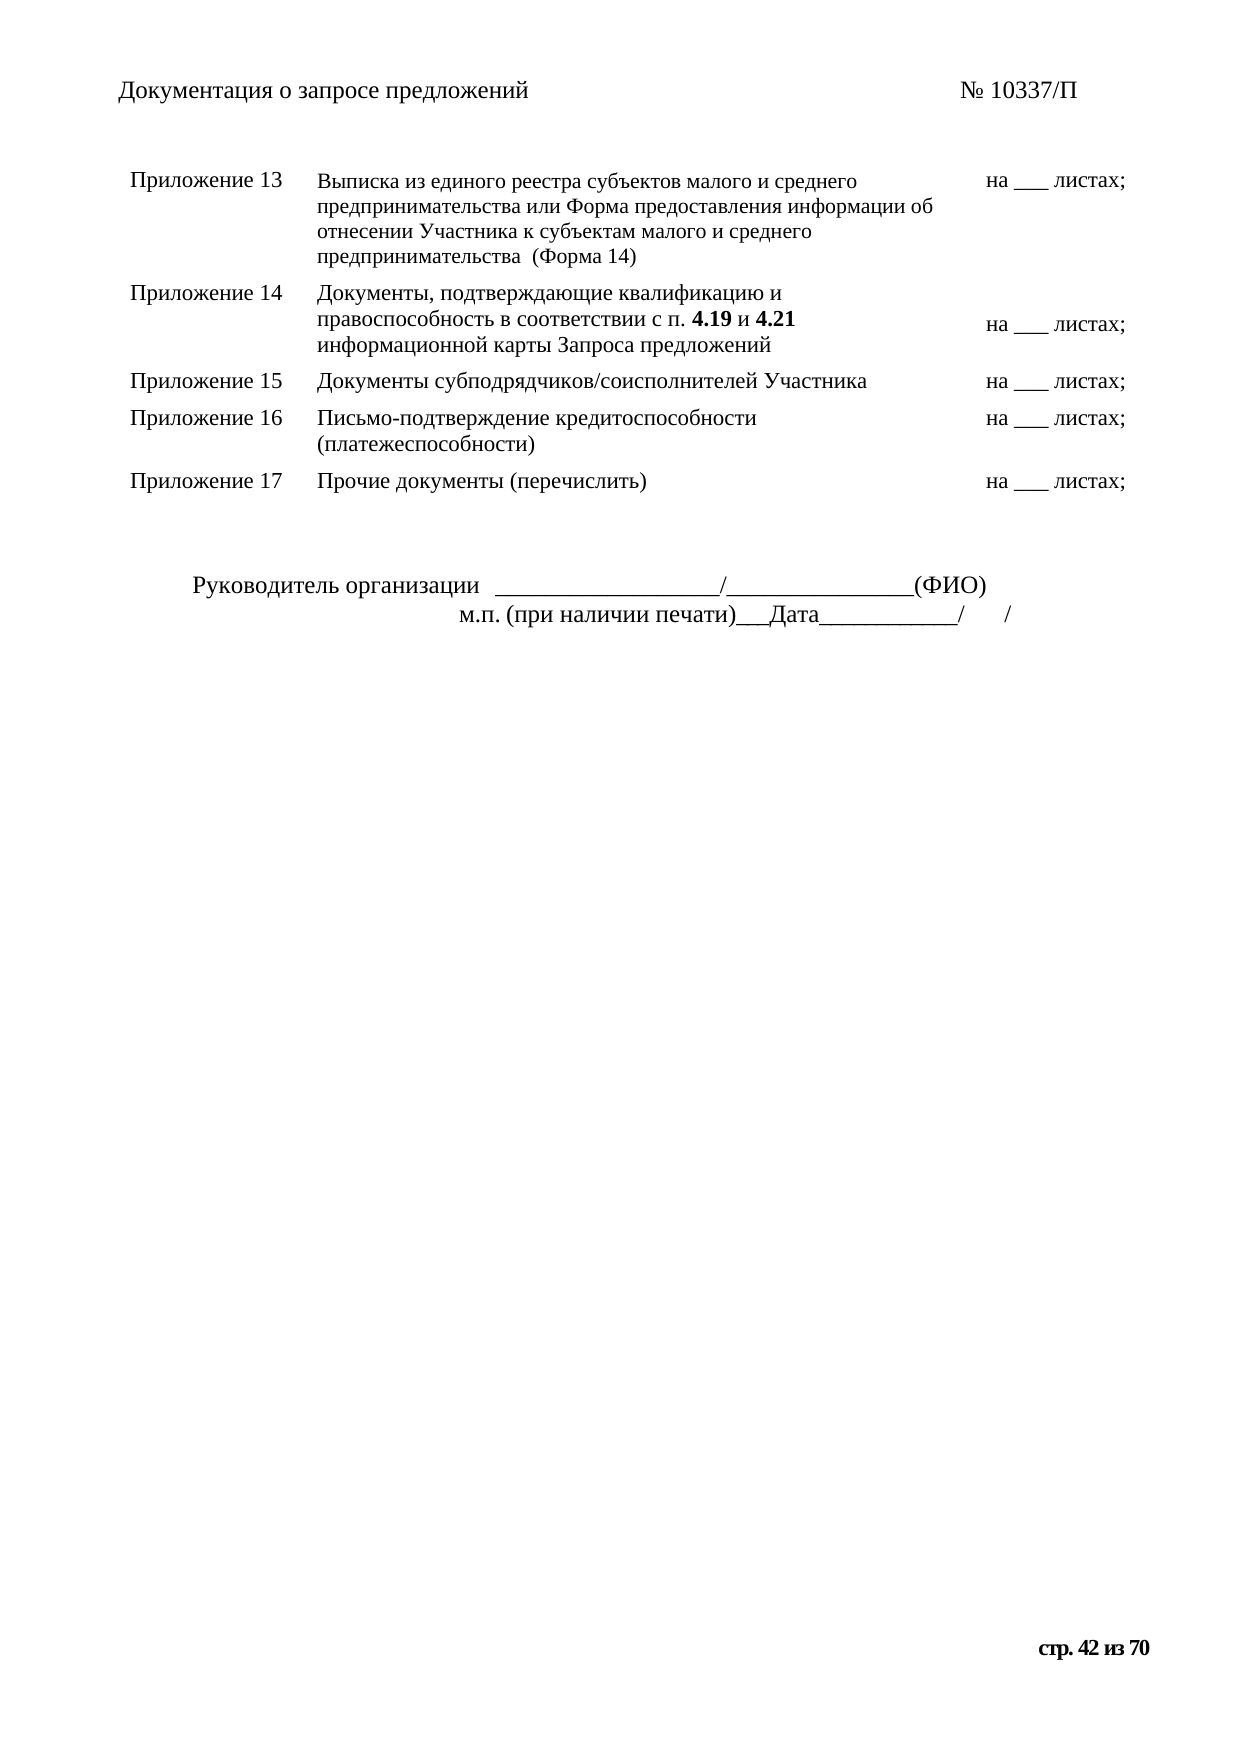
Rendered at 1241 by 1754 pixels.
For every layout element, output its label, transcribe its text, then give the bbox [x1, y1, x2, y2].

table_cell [975, 133, 1152, 273]
table_cell Письмо-подтверждение кредитоспособности (платежеспособности) [306, 399, 974, 462]
table_cell Приложение 14 [107, 274, 306, 363]
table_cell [107, 133, 306, 273]
table_cell Документы, подтверждающие квалификацию и правоспособность в соответствии с п. 4.19 и 4.21 информационной карты Запроса предложений [306, 274, 974, 363]
table_cell Приложение 17 [107, 462, 306, 498]
table_cell Прочие документы (перечислить) [306, 462, 974, 498]
text Руководитель организации /_______________(ФИО) [118, 570, 1152, 599]
table_cell на ___ листах; [975, 462, 1152, 498]
table_cell на ___ листах; [975, 363, 1152, 399]
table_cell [306, 133, 974, 273]
table_cell Документы субподрядчиков/соисполнителей Участника [306, 363, 974, 399]
table_cell на ___ листах; [975, 274, 1152, 363]
table_cell Приложение 15 [107, 363, 306, 399]
text м.п. (при наличии печати) Дата / / [385, 599, 1152, 627]
table_cell Приложение 16 [107, 399, 306, 462]
table_cell на ___ листах; [975, 399, 1152, 462]
